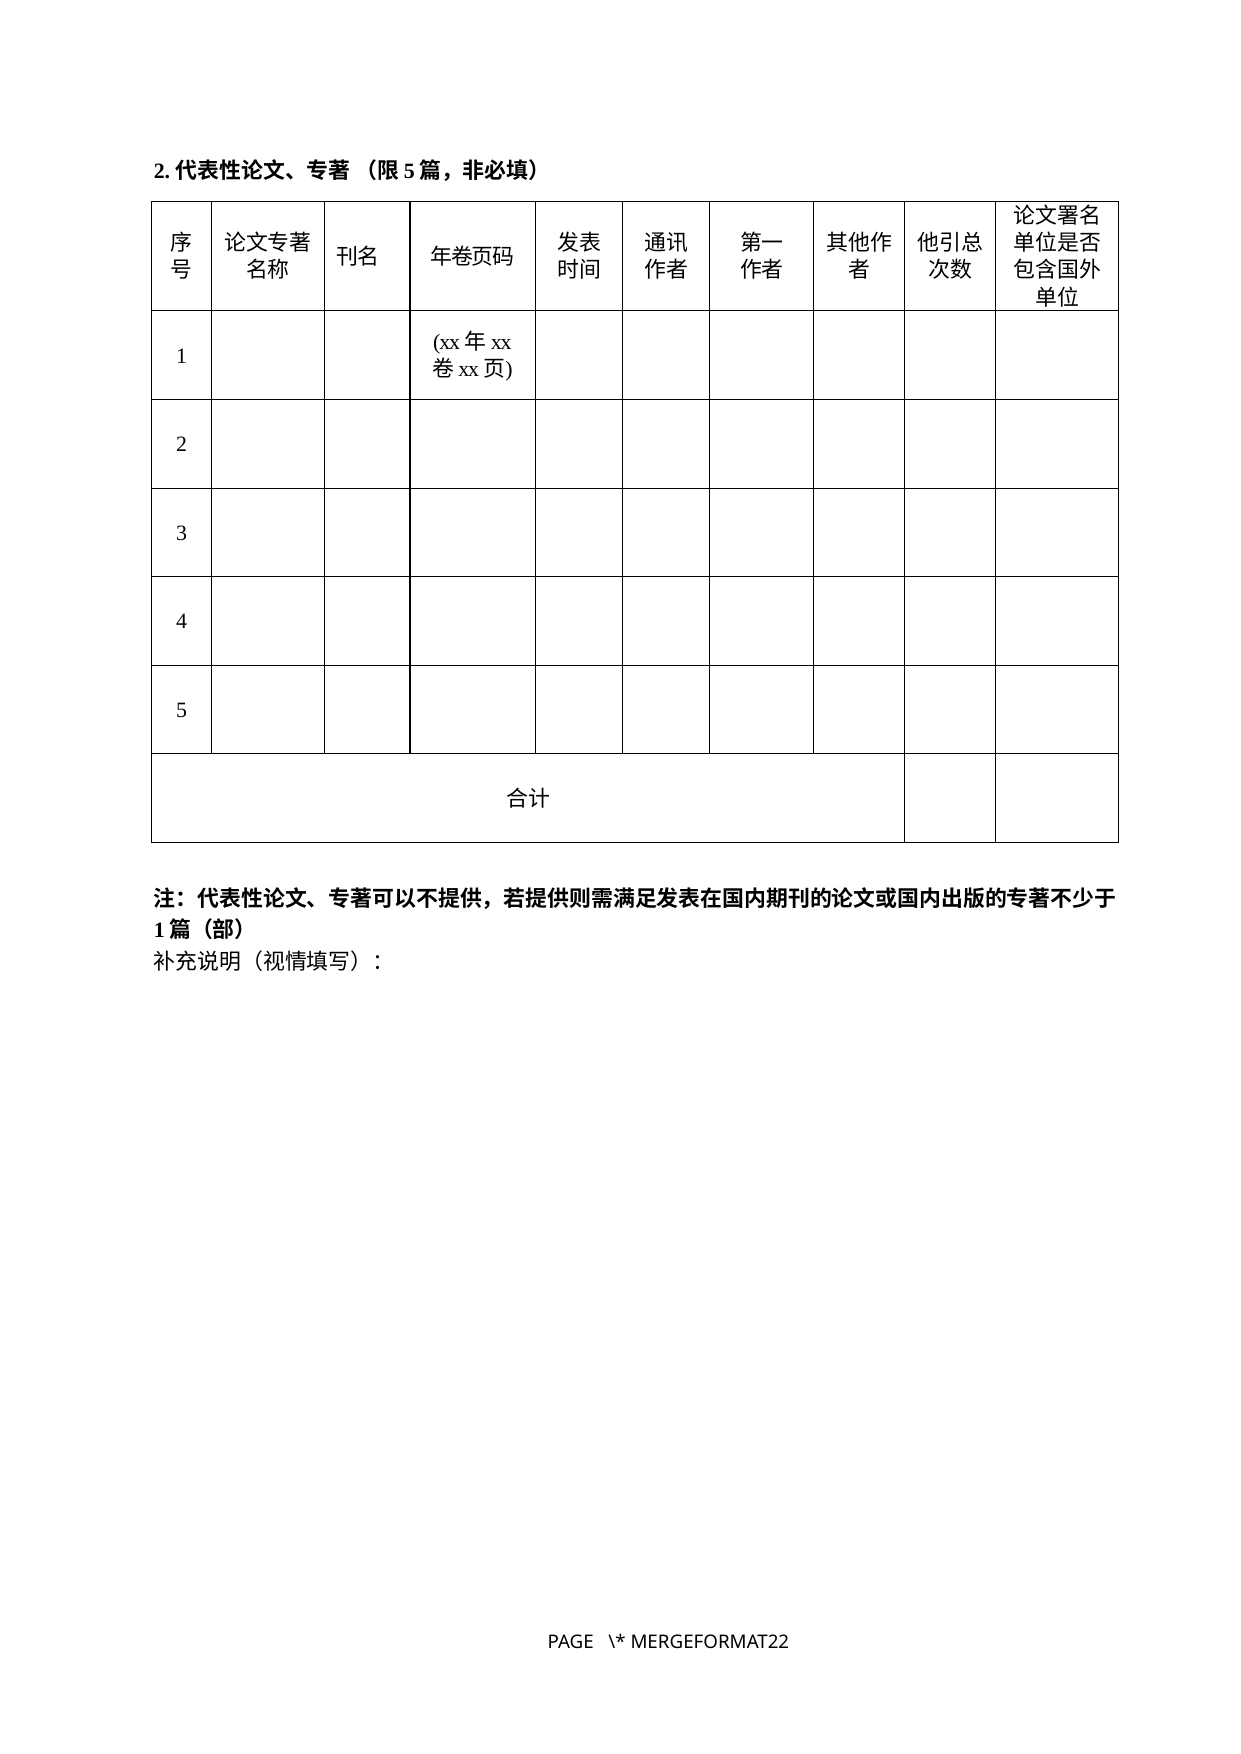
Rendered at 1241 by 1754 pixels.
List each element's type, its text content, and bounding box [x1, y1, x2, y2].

text 注：代表性论文、专著可以不提供，若提供则需满足发表在国内期刊的论文或国内出版的专著不少于1篇（部） [153, 881, 1116, 944]
table_cell [325, 577, 409, 664]
table_cell [325, 489, 409, 576]
table_cell [623, 577, 709, 664]
table_cell [814, 666, 904, 753]
table_cell [623, 489, 709, 576]
table_cell [905, 311, 995, 399]
table_cell [411, 489, 535, 576]
table_cell [710, 400, 813, 487]
table_cell [710, 489, 813, 576]
table_cell [905, 666, 995, 753]
table_cell [212, 400, 324, 487]
table_cell [814, 400, 904, 487]
table_cell (xx年xx卷xx页) [411, 311, 535, 399]
table_cell [996, 754, 1118, 842]
table_cell [536, 400, 622, 487]
table_cell 4 [152, 577, 211, 664]
table_header 第一 作者 [710, 202, 813, 310]
text 补充说明（视情填写）： [153, 944, 1116, 976]
table_header 论文专著名称 [212, 202, 324, 310]
table_cell [623, 400, 709, 487]
table_cell [411, 666, 535, 753]
table_cell 3 [152, 489, 211, 576]
table_cell [996, 577, 1118, 664]
table_cell [212, 666, 324, 753]
table_cell [411, 400, 535, 487]
table_cell [411, 577, 535, 664]
table_cell [710, 666, 813, 753]
table_header 通讯 作者 [623, 202, 709, 310]
table_cell [814, 577, 904, 664]
table_cell [996, 311, 1118, 399]
table_cell [536, 489, 622, 576]
table_cell [814, 489, 904, 576]
table_cell [325, 666, 409, 753]
table_cell [623, 666, 709, 753]
table_cell [996, 400, 1118, 487]
table_cell [710, 311, 813, 399]
table_header 年卷页码 [411, 202, 535, 310]
table_cell [905, 577, 995, 664]
table_header 刊名 [325, 202, 409, 310]
table_cell [996, 489, 1118, 576]
table_cell [325, 311, 409, 399]
table_cell [905, 400, 995, 487]
table_header 他引总次数 [905, 202, 995, 310]
table_header 其他作者 [814, 202, 904, 310]
table_cell [905, 489, 995, 576]
table_cell [623, 311, 709, 399]
table_cell [212, 489, 324, 576]
table_cell [212, 311, 324, 399]
table_header 序号 [152, 202, 211, 310]
table_cell 2 [152, 400, 211, 487]
table_cell 合计 [152, 754, 904, 842]
table_cell [536, 577, 622, 664]
table_cell 5 [152, 666, 211, 753]
table_cell [905, 754, 995, 842]
table_cell [536, 666, 622, 753]
table_cell [996, 666, 1118, 753]
table_cell [814, 311, 904, 399]
table_cell [325, 400, 409, 487]
text 2. 代表性论文、专著 （限5篇，非必填） [153, 153, 1116, 185]
table_cell 1 [152, 311, 211, 399]
table_cell [710, 577, 813, 664]
table_header 发表时间 [536, 202, 622, 310]
table_header 论文署名单位是否包含国外单位 [996, 202, 1118, 310]
table_cell [212, 577, 324, 664]
table_cell [536, 311, 622, 399]
